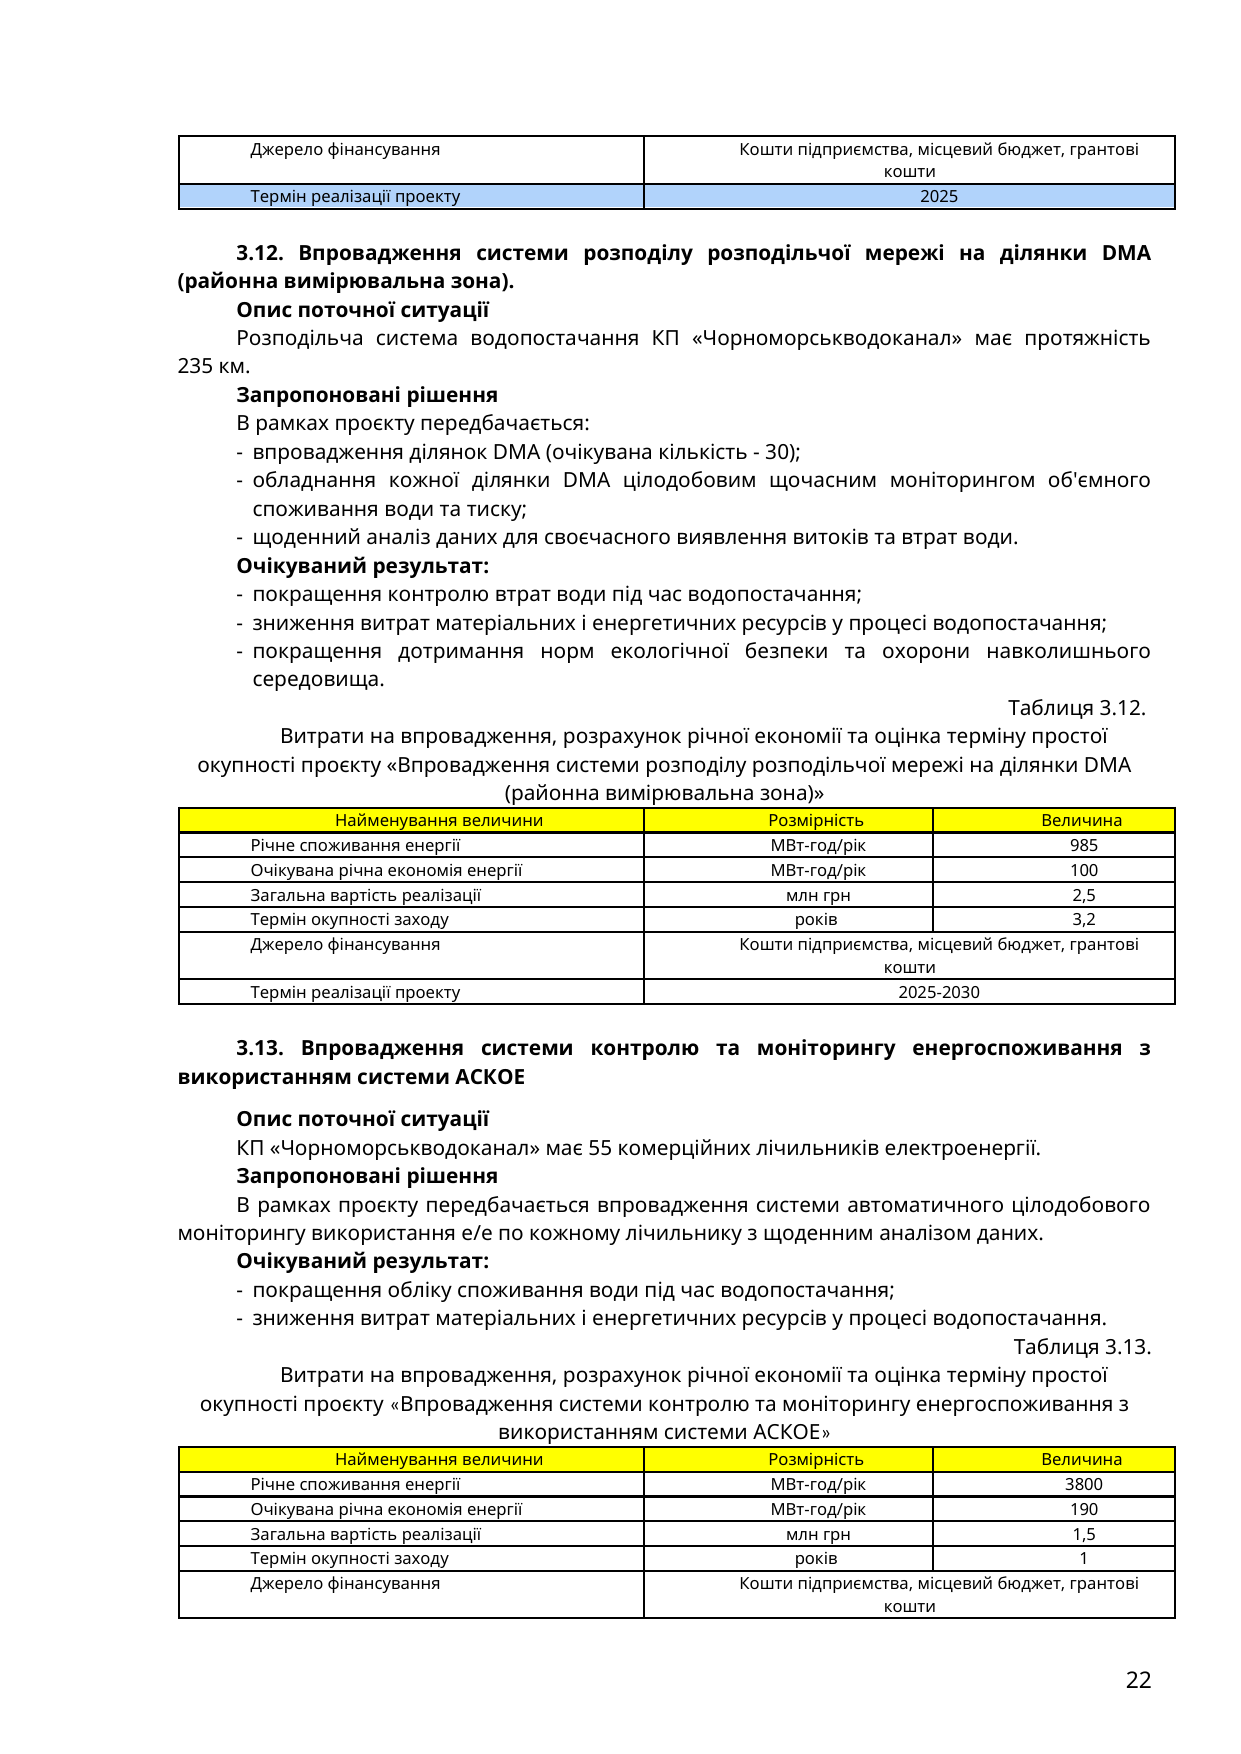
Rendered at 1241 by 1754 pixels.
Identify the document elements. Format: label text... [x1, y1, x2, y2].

table_cell млн грн [645, 1522, 932, 1545]
table_cell 2025 [645, 185, 1174, 207]
text Запропоновані рішення [177, 1161, 1152, 1190]
text КП «Чорноморськводоканал» має 55 комерційних лічильників електроенергії. [177, 1133, 1152, 1161]
table_header Величина [934, 1448, 1174, 1471]
table_cell років [645, 908, 932, 931]
table_cell 100 [934, 858, 1174, 881]
table_cell МВт-год/рік [645, 1473, 932, 1495]
text Опис поточної ситуації [177, 295, 1152, 323]
text Розподільча система водопостачання КП «Чорноморськводоканал» має протяжність 235 км. [177, 323, 1152, 380]
list обладнання кожної ділянки DMA цілодобовим щочасним моніторингом об'ємного споживання води та тиску; [236, 465, 1152, 522]
text Запропоновані рішення [177, 380, 1152, 408]
table_cell МВт-год/рік [645, 834, 932, 856]
list покращення контролю втрат води під час водопостачання; [236, 579, 1152, 608]
text Очікуваний результат: [177, 551, 1152, 579]
table_cell 3,2 [934, 908, 1174, 931]
list щоденний аналіз даних для своєчасного виявлення витоків та втрат води. [236, 522, 1152, 551]
list покращення обліку споживання води під час водопостачання; [236, 1275, 1152, 1303]
table_cell Термін реалізації проекту [180, 980, 643, 1003]
table_cell Загальна вартість реалізації [180, 1522, 643, 1545]
list впровадження ділянок DMA (очікувана кількість - 30); [236, 437, 1152, 465]
table_cell МВт-год/рік [645, 858, 932, 881]
table_cell Кошти підприємства, місцевий бюджет, грантові кошти [645, 137, 1174, 183]
list зниження витрат матеріальних і енергетичних ресурсів у процесі водопостачання; [236, 608, 1152, 636]
table_header Найменування величини [180, 1448, 643, 1471]
table_cell років [645, 1547, 932, 1570]
table_cell Термін окупності заходу [180, 908, 643, 931]
table_cell МВт-год/рік [645, 1498, 932, 1520]
table_cell 2025-2030 [645, 980, 1174, 1003]
text В рамках проєкту передбачається впровадження системи автоматичного цілодобового моніторингу використання е/е по кожному лічильнику з щоденним аналізом даних. [177, 1190, 1152, 1247]
table_cell 190 [934, 1498, 1174, 1520]
table_cell Термін реалізації проекту [180, 185, 643, 207]
text 3.13. Впровадження системи контролю та моніторингу енергоспоживання з використанням системи АСКОЕ [177, 1033, 1152, 1090]
table_cell 1 [934, 1547, 1174, 1570]
table_header Розмірність [645, 1448, 932, 1471]
table_cell млн грн [645, 883, 932, 906]
table_cell Річне споживання енергії [180, 1473, 643, 1495]
text Таблиця 3.12. [177, 693, 1152, 721]
subtitle 3.12. Впровадження системи розподілу розподільчої мережі на ділянки DMA (районна вимірювальна зона). [177, 238, 1152, 295]
list зниження витрат матеріальних і енергетичних ресурсів у процесі водопостачання. [236, 1303, 1152, 1332]
table_cell Термін окупності заходу [180, 1547, 643, 1570]
table_cell Загальна вартість реалізації [180, 883, 643, 906]
table_cell 1,5 [934, 1522, 1174, 1545]
table_cell 3800 [934, 1473, 1174, 1495]
text В рамках проєкту передбачається: [177, 408, 1152, 437]
table_cell Джерело фінансування [180, 933, 643, 978]
table_header Розмірність [645, 809, 932, 831]
table_cell Очікувана річна економія енергії [180, 1498, 643, 1520]
text Очікуваний результат: [177, 1247, 1152, 1275]
table_cell 2,5 [934, 883, 1174, 906]
table_cell Кошти підприємства, місцевий бюджет, грантові кошти [645, 1572, 1174, 1617]
text Таблиця 3.13. [177, 1332, 1152, 1360]
text Витрати на впровадження, розрахунок річної економії та оцінка терміну простої окупності проєкту «Впровадження системи контролю та моніторингу енергоспоживання з використанням системи АСКОЕ» [177, 1360, 1152, 1446]
table_cell Джерело фінансування [180, 137, 643, 183]
table_cell Джерело фінансування [180, 1572, 643, 1617]
table_cell 985 [934, 834, 1174, 856]
text Опис поточної ситуації [177, 1104, 1152, 1133]
table_cell Річне споживання енергії [180, 834, 643, 856]
table_cell Очікувана річна економія енергії [180, 858, 643, 881]
list покращення дотримання норм екологічної безпеки та охорони навколишнього середовища. [236, 636, 1152, 693]
text Витрати на впровадження, розрахунок річної економії та оцінка терміну простої окупності проєкту «Впровадження системи розподілу розподільчої мережі на ділянки DMA (районна вимірювальна зона)» [177, 721, 1152, 807]
table_cell Кошти підприємства, місцевий бюджет, грантові кошти [645, 933, 1174, 978]
table_header Найменування величини [180, 809, 643, 831]
table_header Величина [934, 809, 1174, 831]
